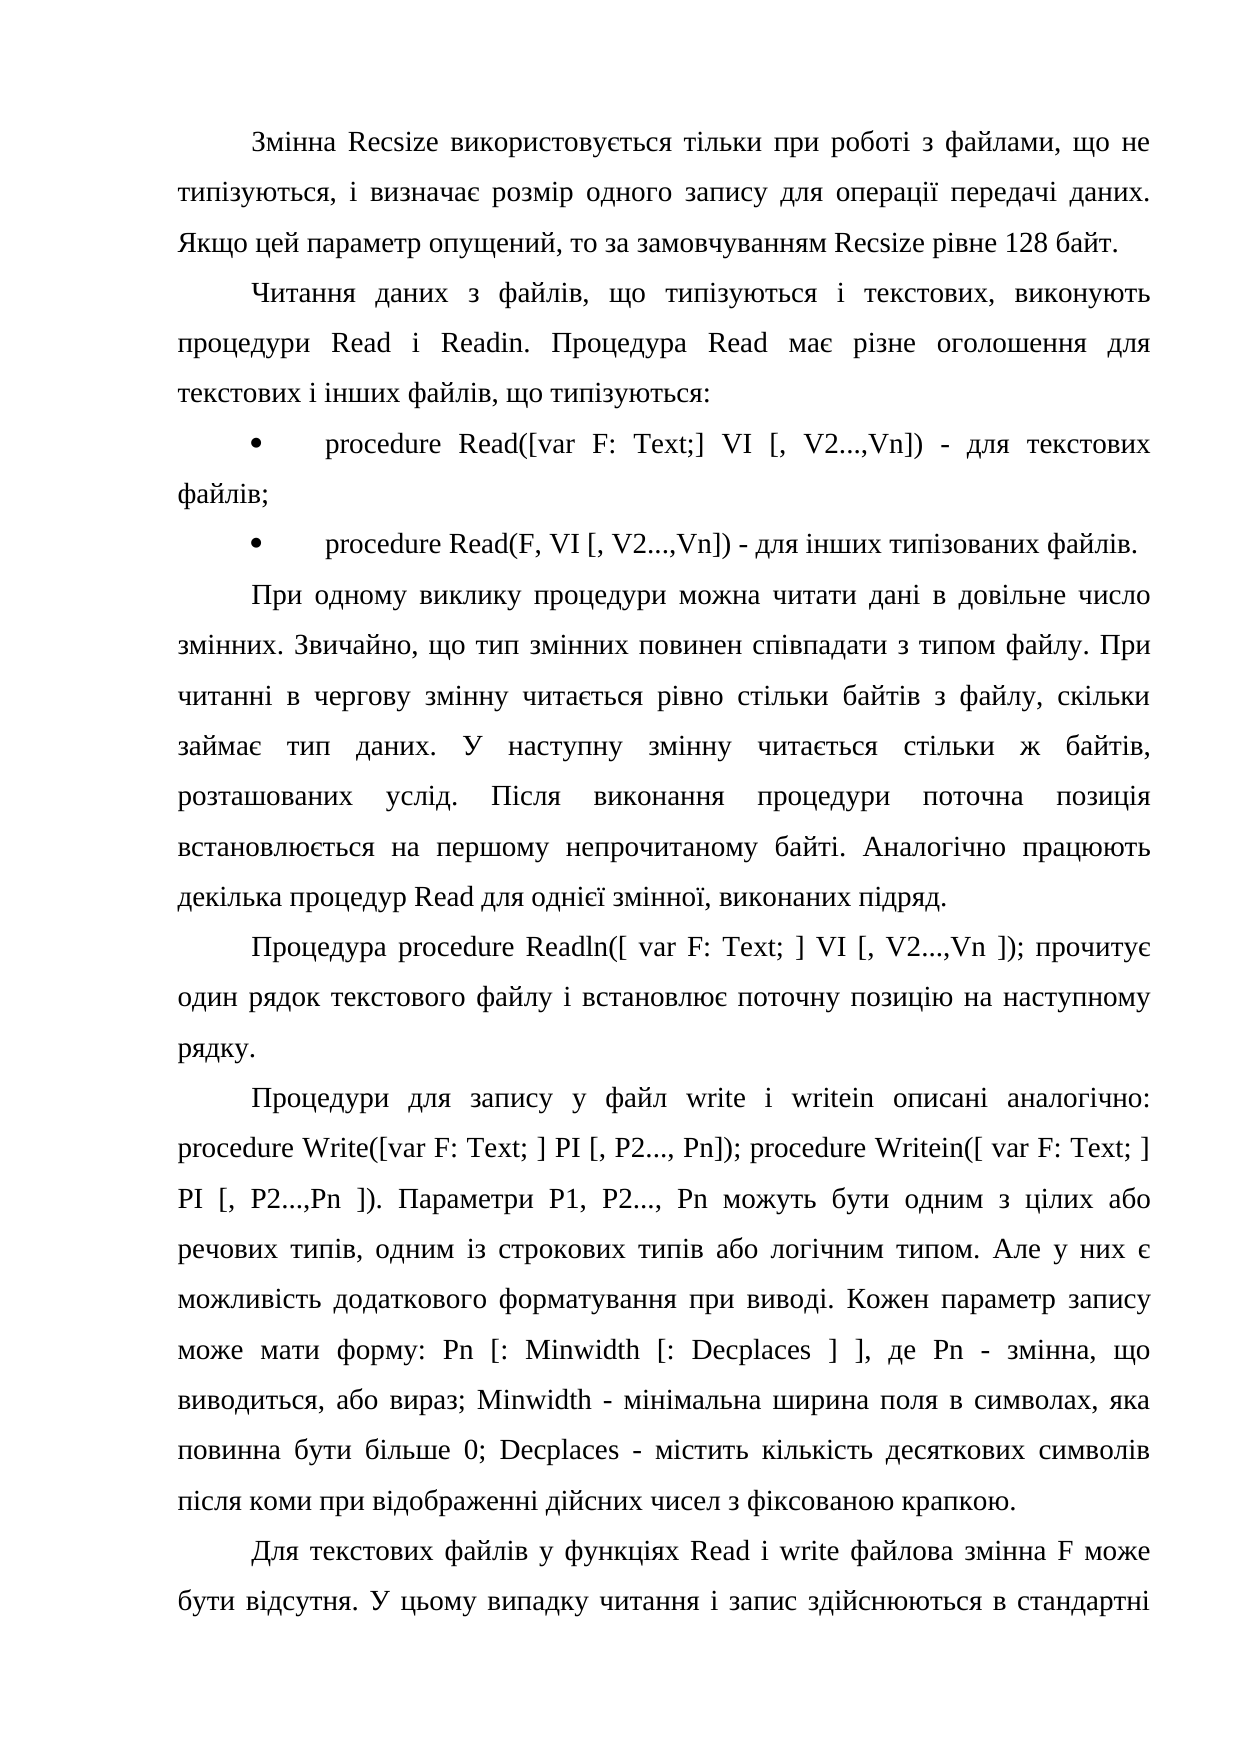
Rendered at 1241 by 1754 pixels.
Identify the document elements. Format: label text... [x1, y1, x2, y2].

text Процедури для запису у файл write і writein описані аналогічно: procedure Write([var F: Text; ] PI [, P2..., Pn]); procedure Writein([ var F: Text; ] PI [, P2...,Pn ]). Параметри P1, P2..., Pn можуть бути одним з цілих або речових типів, одним із строкових типів або логічним типом. Але у них є можливість додаткового форматування при виводі. Кожен параметр запису може мати форму: Рn [: Minwidth [: Decplaces ] ], де Рn - змінна, що виводиться, або вираз; Minwidth - мінімальна ширина поля в символах, яка повинна бути більше 0; Decplaces - містить кількість десяткових символів після коми при відображенні дійсних чисел з фіксованою крапкою. [177, 1080, 1152, 1516]
text Процедура procedure Readln([ var F: Text; ] VI [, V2...,Vn ]); прочитує один рядок текстового файлу і встановлює поточну позицію на наступному рядку. [177, 929, 1152, 1063]
list procedure Read([var F: Text;] VI [, V2...,Vn]) - для текстових файлів; [177, 426, 1152, 510]
text Змінна Recsize використовується тільки при роботі з файлами, що не типізуються, і визначає розмір одного запису для операції передачі даних. Якщо цей параметр опущений, то за замовчуванням Recsize рівне 128 байт. [177, 124, 1152, 258]
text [177, 1533, 1152, 1617]
text При одному виклику процедури можна читати дані в довільне число змінних. Звичайно, що тип змінних повинен співпадати з типом файлу. При читанні в чергову змінну читається рівно стільки байтів з файлу, скільки займає тип даних. У наступну змінну читається стільки ж байтів, розташованих услід. Після виконання процедури поточна позиція встановлюється на першому непрочитаному байті. Аналогічно працюють декілька процедур Read для однієї змінної, виконаних підряд. [177, 577, 1152, 912]
text Читання даних з файлів, що типізуються і текстових, виконують процедури Read і Readin. Процедура Read має різне оголошення для текстових і інших файлів, що типізуються: [177, 275, 1152, 409]
list procedure Read(F, VI [, V2...,Vn]) - для інших типізованих файлів. [177, 527, 1152, 560]
